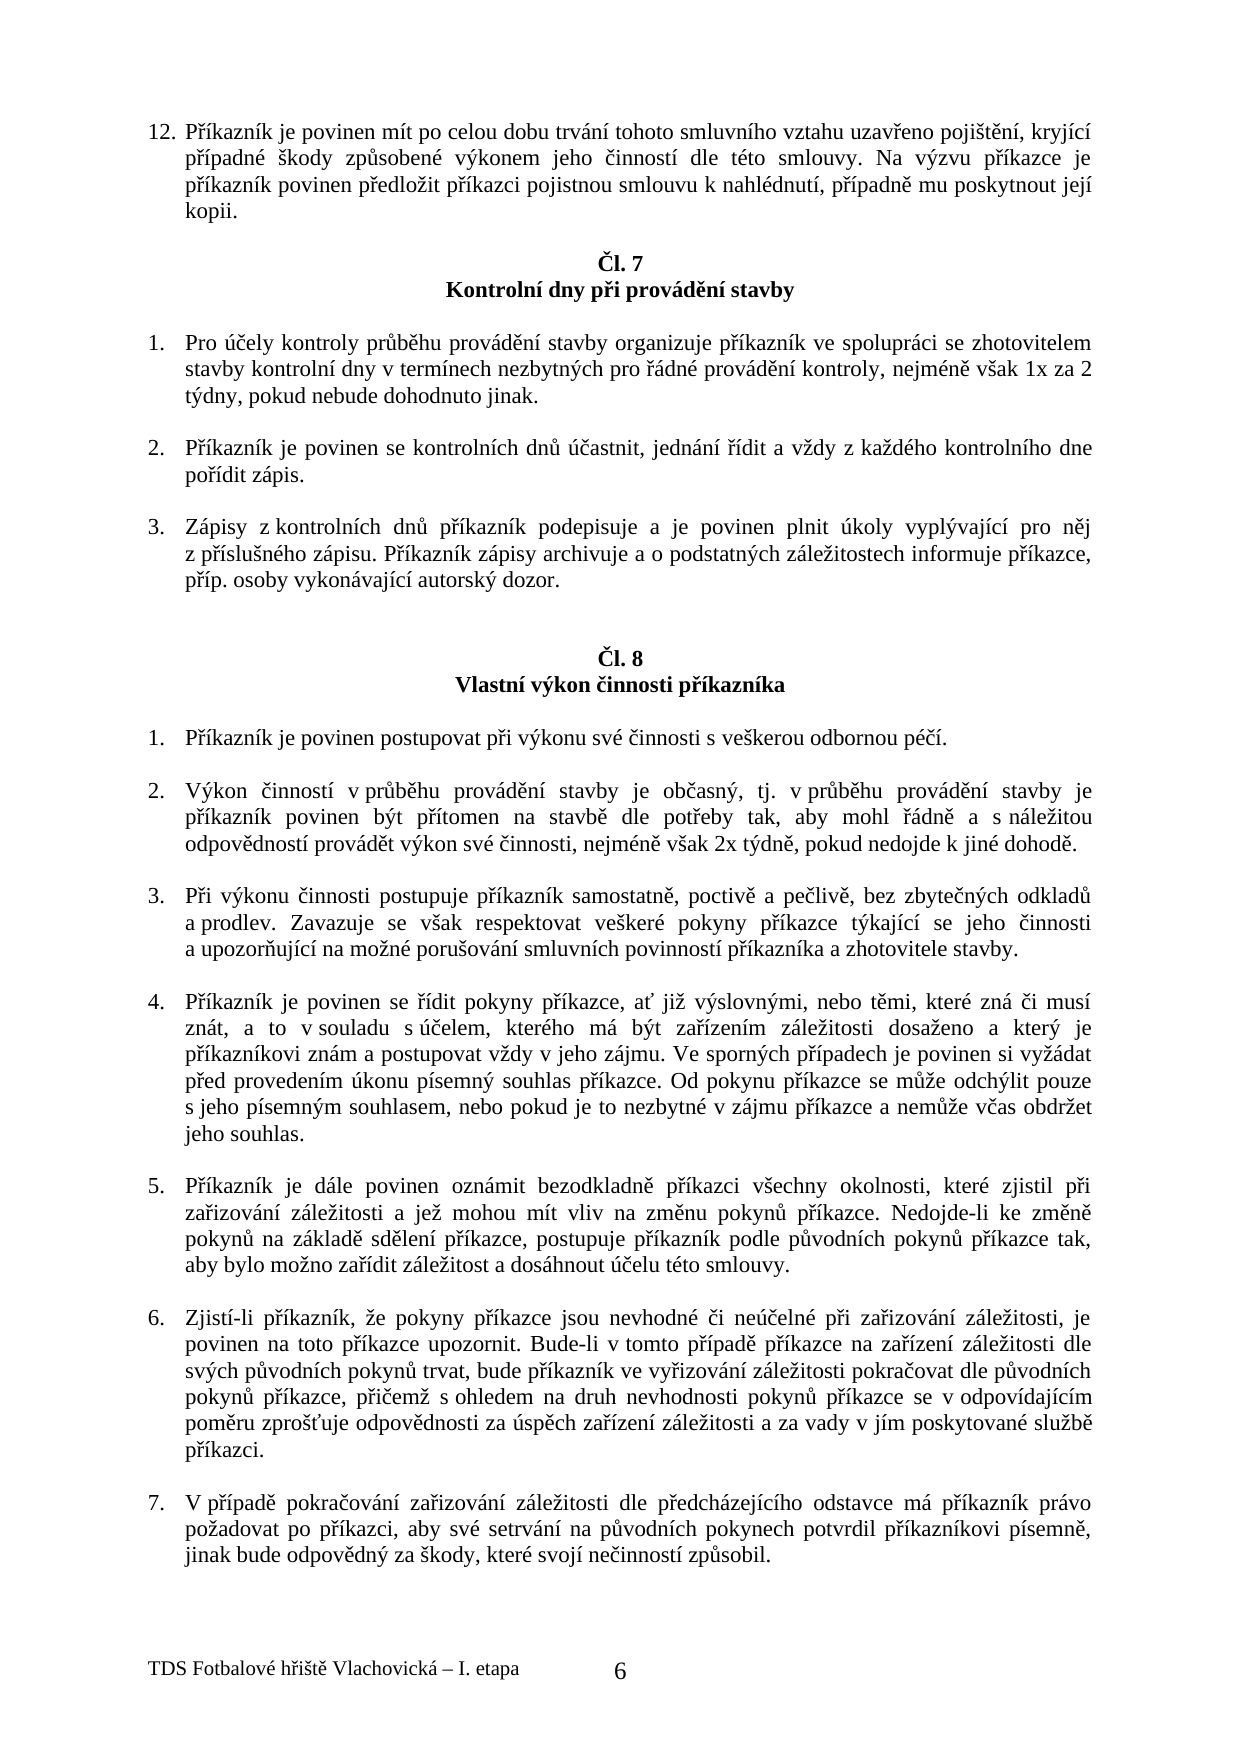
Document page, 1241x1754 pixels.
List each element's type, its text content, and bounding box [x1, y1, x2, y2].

text Vlastní výkon činnosti příkazníka [148, 672, 1092, 698]
list Příkazník je povinen se řídit pokyny příkazce, ať již výslovnými, nebo těmi, které zná či musí znát, a to v souladu s účelem, kterého má být zařízením záležitosti dosaženo a který je příkazníkovi znám a postupovat vždy v jeho zájmu. Ve sporných případech je povinen si vyžádat před provedením úkonu písemný souhlas příkazce. Od pokynu příkazce se může odchýlit pouze s jeho písemným souhlasem, nebo pokud je to nezbytné v zájmu příkazce a nemůže včas obdržet jeho souhlas. [148, 988, 1092, 1146]
list Výkon činností v průběhu provádění stavby je občasný, tj. v průběhu provádění stavby je příkazník povinen být přítomen na stavbě dle potřeby tak, aby mohl řádně a s náležitou odpovědností provádět výkon své činnosti, nejméně však 2x týdně, pokud nedojde k jiné dohodě. [148, 777, 1092, 856]
list Zápisy z kontrolních dnů příkazník podepisuje a je povinen plnit úkoly vyplývající pro něj z příslušného zápisu. Příkazník zápisy archivuje a o podstatných záležitostech informuje příkazce, příp. osoby vykonávající autorský dozor. [148, 513, 1092, 592]
list Příkazník je povinen postupovat při výkonu své činnosti s veškerou odbornou péčí. [148, 724, 1092, 751]
list Při výkonu činnosti postupuje příkazník samostatně, poctivě a pečlivě, bez zbytečných odkladů a prodlev. Zavazuje se však respektovat veškeré pokyny příkazce týkající se jeho činnosti a upozorňující na možné porušování smluvních povinností příkazníka a zhotovitele stavby. [148, 882, 1092, 961]
list Příkazník je dále povinen oznámit bezodkladně příkazci všechny okolnosti, které zjistil při zařizování záležitosti a jež mohou mít vliv na změnu pokynů příkazce. Nedojde-li ke změně pokynů na základě sdělení příkazce, postupuje příkazník podle původních pokynů příkazce tak, aby bylo možno zařídit záležitost a dosáhnout účelu této smlouvy. [148, 1172, 1092, 1278]
list Pro účely kontroly průběhu provádění stavby organizuje příkazník ve spolupráci se zhotovitelem stavby kontrolní dny v termínech nezbytných pro řádné provádění kontroly, nejméně však 1x za 2 týdny, pokud nebude dohodnuto jinak. [148, 329, 1092, 408]
text Kontrolní dny při provádění stavby [148, 276, 1092, 303]
list Zjistí-li příkazník, že pokyny příkazce jsou nevhodné či neúčelné při zařizování záležitosti, je povinen na toto příkazce upozornit. Bude-li v tomto případě příkazce na zařízení záležitosti dle svých původních pokynů trvat, bude příkazník ve vyřizování záležitosti pokračovat dle původních pokynů příkazce, přičemž s ohledem na druh nevhodnosti pokynů příkazce se v odpovídajícím poměru zprošťuje odpovědnosti za úspěch zařízení záležitosti a za vady v jím poskytované službě příkazci. [148, 1304, 1092, 1462]
list V případě pokračování zařizování záležitosti dle předcházejícího odstavce má příkazník právo požadovat po příkazci, aby své setrvání na původních pokynech potvrdil příkazníkovi písemně, jinak bude odpovědný za škody, které svojí nečinností způsobil. [148, 1488, 1092, 1568]
text Čl. 8 [148, 645, 1092, 672]
text Čl. 7 [148, 250, 1092, 276]
list Příkazník je povinen se kontrolních dnů účastnit, jednání řídit a vždy z každého kontrolního dne pořídit zápis. [148, 434, 1092, 487]
list Příkazník je povinen mít po celou dobu trvání tohoto smluvního vztahu uzavřeno pojištění, kryjící případné škody způsobené výkonem jeho činností dle této smlouvy. Na výzvu příkazce je příkazník povinen předložit příkazci pojistnou smlouvu k nahlédnutí, případně mu poskytnout její kopii. [148, 118, 1092, 223]
